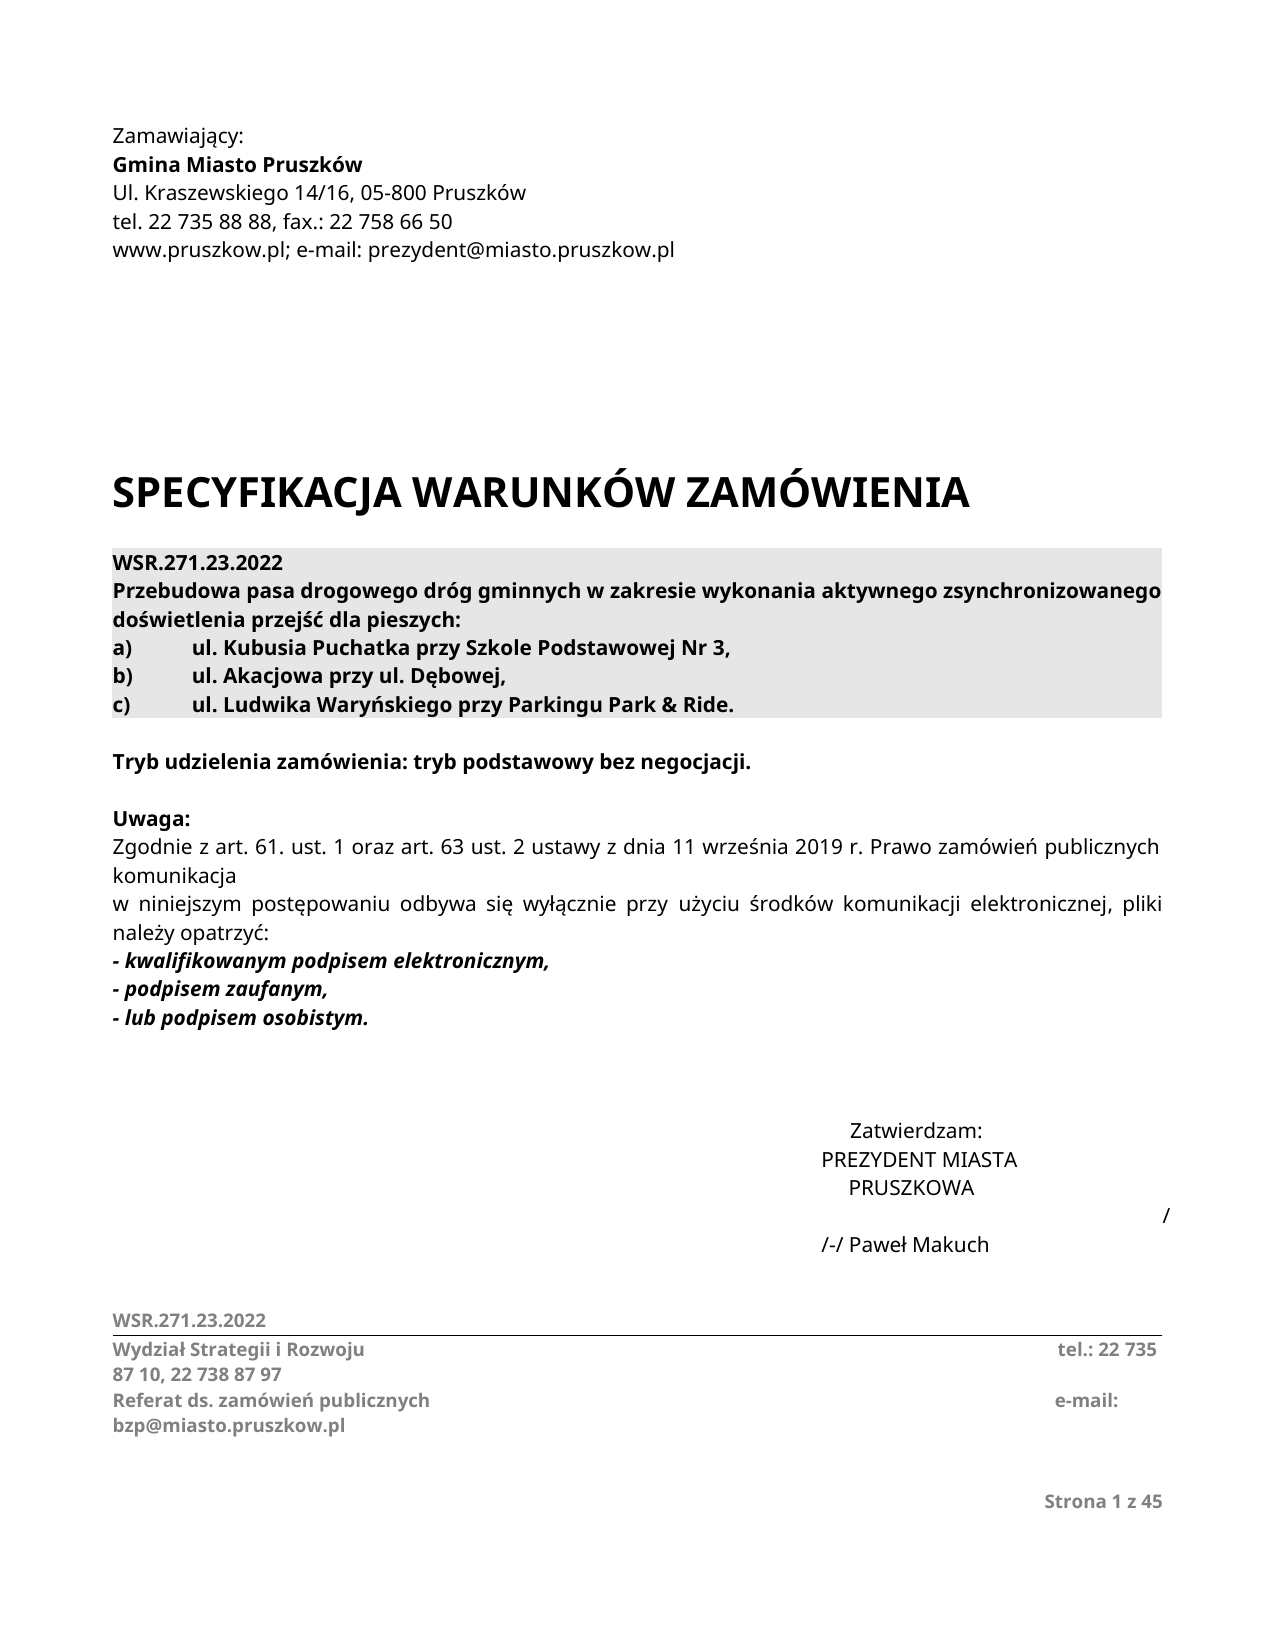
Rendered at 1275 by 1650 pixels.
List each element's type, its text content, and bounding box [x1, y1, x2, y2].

text Przebudowa pasa drogowego dróg gminnych w zakresie wykonania aktywnego zsynchronizowanego doświetlenia przejść dla pieszych: [112, 576, 1162, 633]
text Tryb udzielenia zamówienia: tryb podstawowy bez negocjacji. [112, 747, 1162, 775]
text Ul. Kraszewskiego 14/16, 05-800 Pruszków [112, 178, 1162, 207]
text w niniejszym postępowaniu odbywa się wyłącznie przy użyciu środków komunikacji elektronicznej, pliki należy opatrzyć: [112, 889, 1162, 946]
text Zgodnie z art. 61. ust. 1 oraz art. 63 ust. 2 ustawy z dnia 11 września 2019 r. Prawo zamówień publicznych komunikacja [112, 832, 1162, 889]
text - kwalifikowanym podpisem elektronicznym, [112, 946, 1162, 974]
text - podpisem zaufanym, [112, 974, 1162, 1003]
text PREZYDENT MIASTA [112, 1145, 1162, 1173]
text a) ul. Kubusia Puchatka przy Szkole Podstawowej Nr 3, [112, 633, 1162, 662]
text Zatwierdzam: [776, 1116, 1162, 1145]
text //-/ Paweł Makuch [821, 1202, 1162, 1258]
text tel. 22 735 88 88, fax.: 22 758 66 50 [112, 207, 1162, 235]
text www.pruszkow.pl; e-mail: prezydent@miasto.pruszkow.pl [112, 235, 1162, 264]
text Gmina Miasto Pruszków [112, 150, 1162, 178]
text Zamawiający: [112, 121, 1162, 150]
text - lub podpisem osobistym. [112, 1003, 1162, 1031]
text PRUSZKOWA [112, 1173, 1162, 1202]
text b) ul. Akacjowa przy ul. Dębowej, [112, 662, 1162, 690]
text Uwaga: [112, 804, 1162, 832]
text WSR.271.23.2022 [112, 548, 1162, 576]
text c) ul. Ludwika Waryńskiego przy Parkingu Park & Ride. [112, 690, 1162, 718]
text SPECYFIKACJA WARUNKÓW ZAMÓWIENIA [112, 463, 1162, 519]
